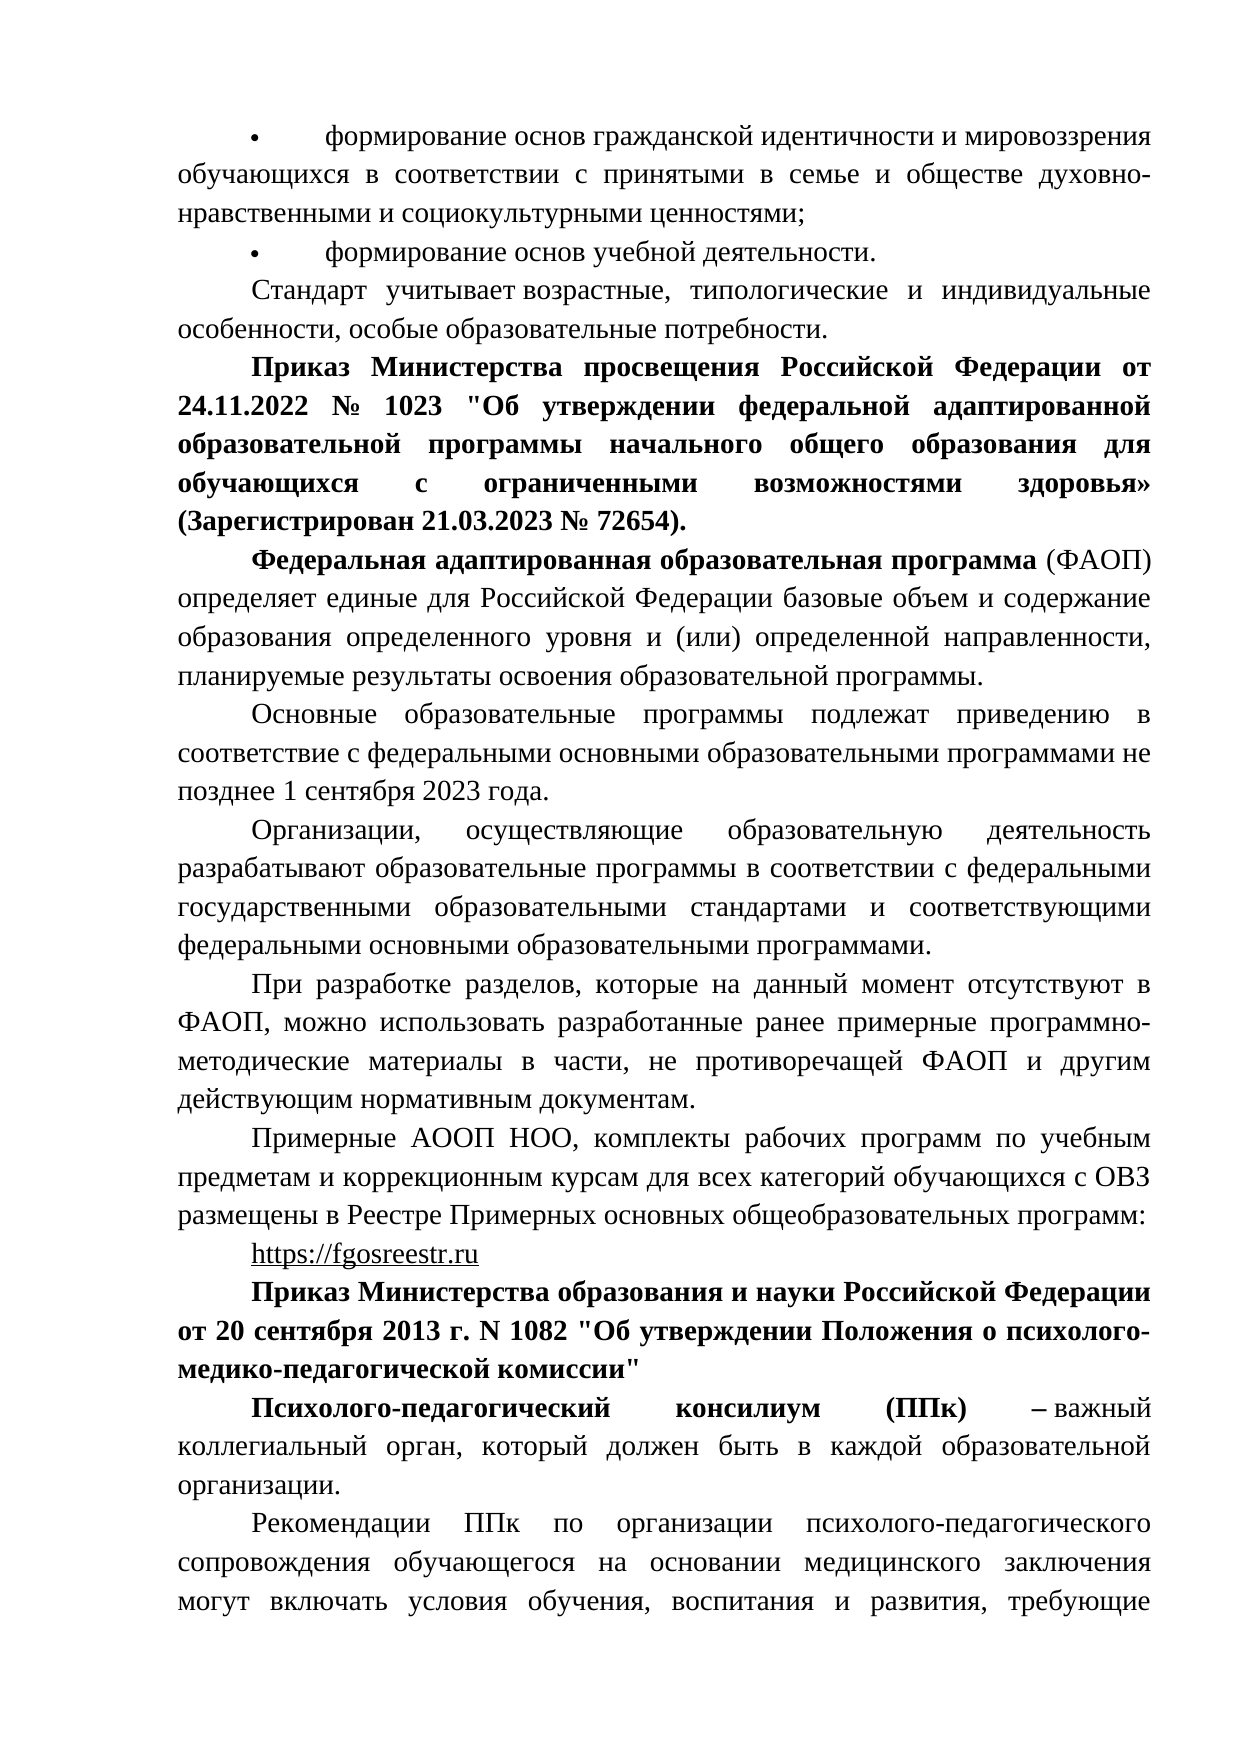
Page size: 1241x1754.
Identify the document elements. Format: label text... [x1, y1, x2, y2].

text Стандарт учитывает возрастные, типологические и индивидуальные особенности, особые образовательные потребности. [177, 272, 1152, 344]
text https://fgosreestr.ru [177, 1236, 1152, 1269]
text Приказ Министерства просвещения Российской Федерации от 24.11.2022 № 1023 "Об утверждении федеральной адаптированной образовательной программы начального общего образования для обучающихся с ограниченными возможностями здоровья» (Зарегистрирован 21.03.2023 № 72654). [177, 349, 1152, 537]
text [177, 1506, 1152, 1616]
text Психолого-педагогический консилиум (ППк) – важный коллегиальный орган, который должен быть в каждой образовательной организации. [177, 1390, 1152, 1501]
text Приказ Министерства образования и науки Российской Федерации от 20 сентября 2013 г. N 1082 "Об утверждении Положения о психолого-медико-педагогической комиссии" [177, 1274, 1152, 1385]
text Организации, осуществляющие образовательную деятельность разрабатывают образовательные программы в соответствии с федеральными государственными образовательными стандартами и соответствующими федеральными основными образовательными программами. [177, 812, 1152, 961]
text Основные образовательные программы подлежат приведению в соответствие с федеральными основными образовательными программами не позднее 1 сентября 2023 года. [177, 696, 1152, 807]
text При разработке разделов, которые на данный момент отсутствуют в ФАОП, можно использовать разработанные ранее примерные программно-методические материалы в части, не противоречащей ФАОП и другим действующим нормативным документам. [177, 966, 1152, 1115]
text Примерные АООП НОО, комплекты рабочих программ по учебным предметам и коррекционным курсам для всех категорий обучающихся с ОВЗ размещены в Реестре Примерных основных общеобразовательных программ: [177, 1120, 1152, 1231]
text Федеральная адаптированная образовательная программа (ФАОП) определяет единые для Российской Федерации базовые объем и содержание образования определенного уровня и (или) определенной направленности, планируемые результаты освоения образовательной программы. [177, 542, 1152, 691]
list формирование основ гражданской идентичности и мировоззрения обучающихся в соответствии с принятыми в семье и обществе духовно-нравственными и социокультурными ценностями; [177, 118, 1152, 229]
list формирование основ учебной деятельности. [177, 234, 1152, 267]
